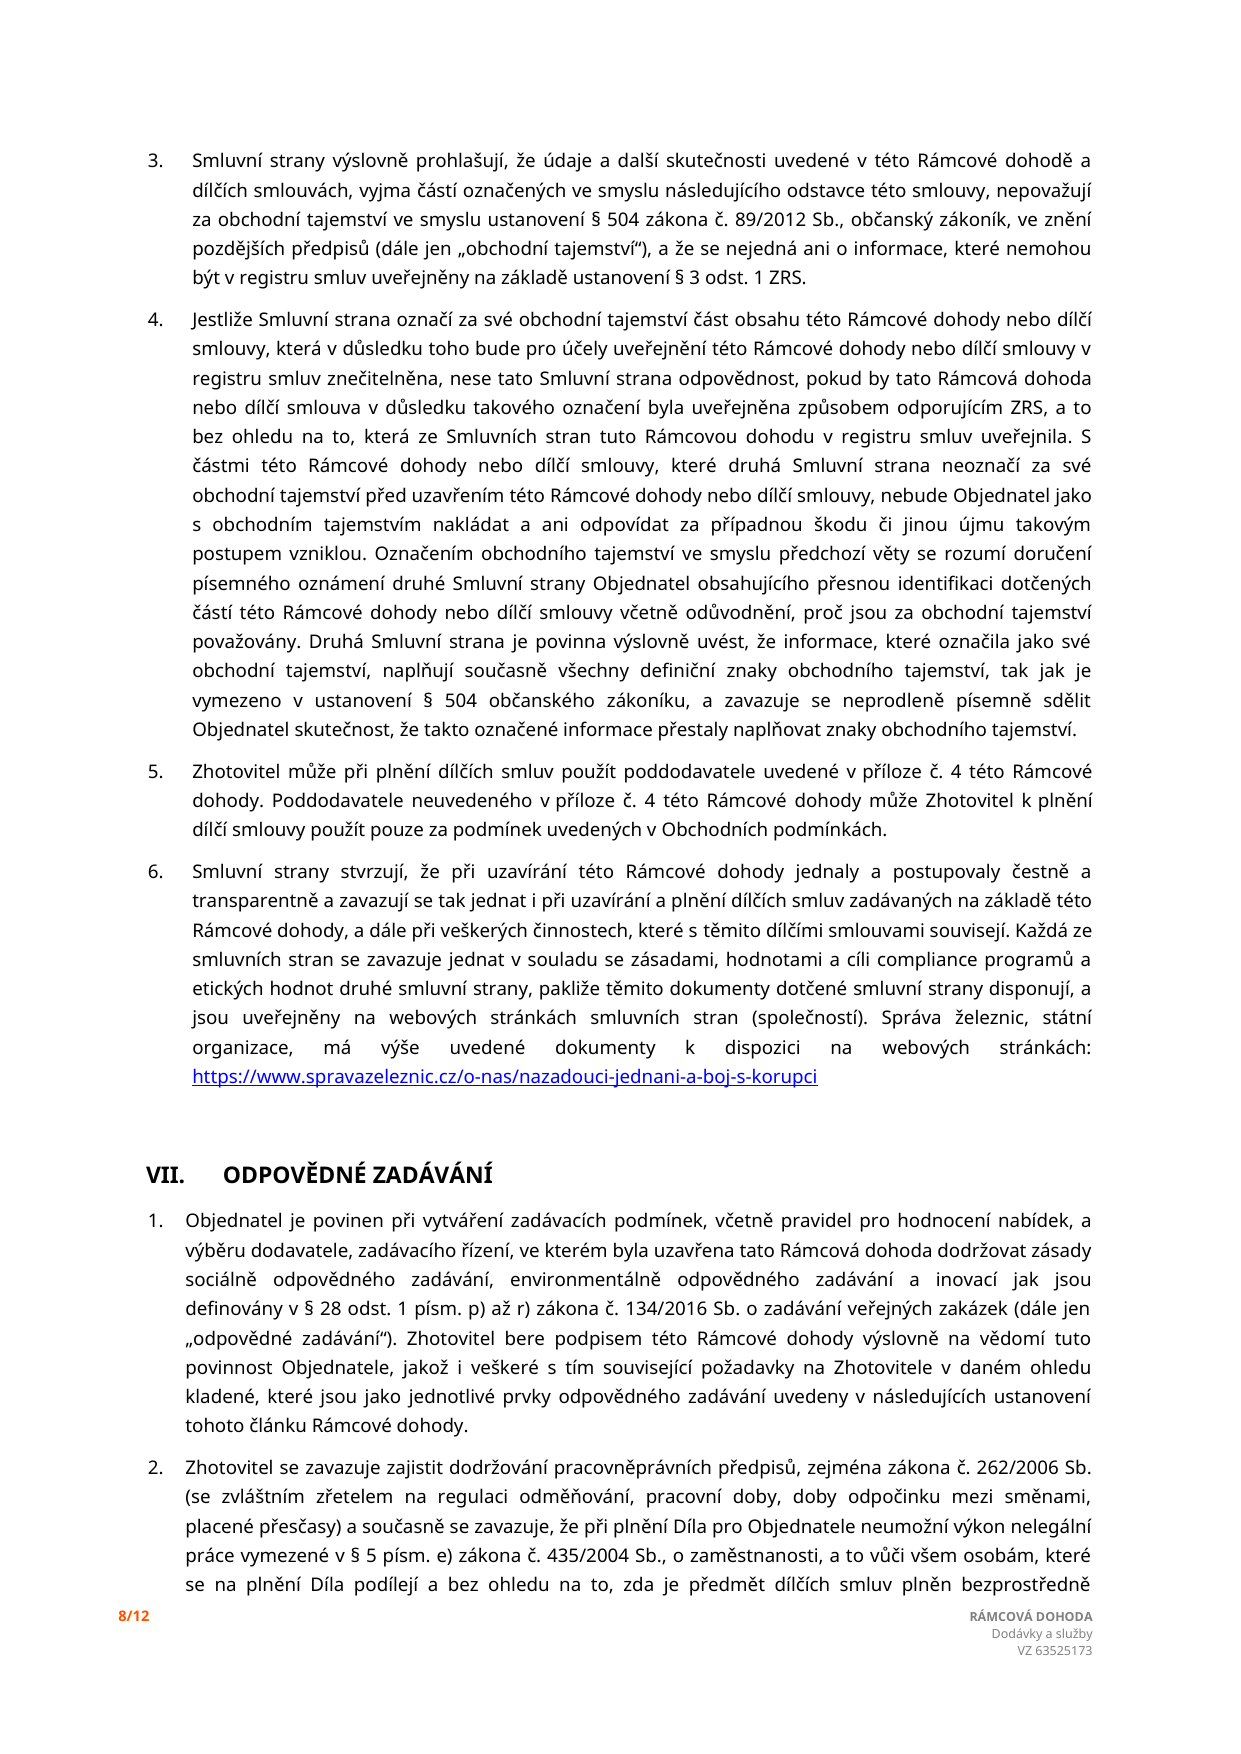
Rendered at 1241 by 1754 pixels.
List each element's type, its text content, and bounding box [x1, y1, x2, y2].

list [148, 1454, 1093, 1597]
list Zhotovitel může při plnění dílčích smluv použít poddodavatele uvedené v příloze č. 4 této Rámcové dohody. Poddodavatele neuvedeného v příloze č. 4 této Rámcové dohody může Zhotovitel k plnění dílčí smlouvy použít pouze za podmínek uvedených v Obchodních podmínkách. [148, 758, 1093, 842]
list Objednatel je povinen při vytváření zadávacích podmínek, včetně pravidel pro hodnocení nabídek, a výběru dodavatele, zadávacího řízení, ve kterém byla uzavřena tato Rámcová dohoda dodržovat zásady sociálně odpovědného zadávání, environmentálně odpovědného zadávání a inovací jak jsou definovány v § 28 odst. 1 písm. p) až r) zákona č. 134/2016 Sb. o zadávání veřejných zakázek (dále jen „odpovědné zadávání“). Zhotovitel bere podpisem této Rámcové dohody výslovně na vědomí tuto povinnost Objednatele, jakož i veškeré s tím související požadavky na Zhotovitele v daném ohledu kladené, které jsou jako jednotlivé prvky odpovědného zadávání uvedeny v následujících ustanovení tohoto článku Rámcové dohody. [148, 1208, 1093, 1438]
list ODPOVĚDNÉ ZADÁVÁNÍ [185, 1159, 1093, 1191]
list Smluvní strany stvrzují, že při uzavírání této Rámcové dohody jednaly a postupovaly čestně a transparentně a zavazují se tak jednat i při uzavírání a plnění dílčích smluv zadávaných na základě této Rámcové dohody, a dále při veškerých činnostech, které s těmito dílčími smlouvami souvisejí. Každá ze smluvních stran se zavazuje jednat v souladu se zásadami, hodnotami a cíli compliance programů a etických hodnot druhé smluvní strany, pakliže těmito dokumenty dotčené smluvní strany disponují, a jsou uveřejněny na webových stránkách smluvních stran (společností). Správa železnic, státní organizace, má výše uvedené dokumenty k dispozici na webových stránkách: https://www.spravazeleznic.cz/o-nas/nazadouci-jednani-a-boj-s-korupci [148, 858, 1093, 1089]
list Smluvní strany výslovně prohlašují, že údaje a další skutečnosti uvedené v této Rámcové dohodě a dílčích smlouvách, vyjma částí označených ve smyslu následujícího odstavce této smlouvy, nepovažují za obchodní tajemství ve smyslu ustanovení § 504 zákona č. 89/2012 Sb., občanský zákoník, ve znění pozdějších předpisů (dále jen „obchodní tajemství“), a že se nejedná ani o informace, které nemohou být v registru smluv uveřejněny na základě ustanovení § 3 odst. 1 ZRS. [148, 148, 1093, 290]
list Jestliže Smluvní strana označí za své obchodní tajemství část obsahu této Rámcové dohody nebo dílčí smlouvy, která v důsledku toho bude pro účely uveřejnění této Rámcové dohody nebo dílčí smlouvy v registru smluv znečitelněna, nese tato Smluvní strana odpovědnost, pokud by tato Rámcová dohoda nebo dílčí smlouva v důsledku takového označení byla uveřejněna způsobem odporujícím ZRS, a to bez ohledu na to, která ze Smluvních stran tuto Rámcovou dohodu v registru smluv uveřejnila. S částmi této Rámcové dohody nebo dílčí smlouvy, které druhá Smluvní strana neoznačí za své obchodní tajemství před uzavřením této Rámcové dohody nebo dílčí smlouvy, nebude Objednatel jako s obchodním tajemstvím nakládat a ani odpovídat za případnou škodu či jinou újmu takovým postupem vzniklou. Označením obchodního tajemství ve smyslu předchozí věty se rozumí doručení písemného oznámení druhé Smluvní strany Objednatel obsahujícího přesnou identifikaci dotčených částí této Rámcové dohody nebo dílčí smlouvy včetně odůvodnění, proč jsou za obchodní tajemství považovány. Druhá Smluvní strana je povinna výslovně uvést, že informace, které označila jako své obchodní tajemství, naplňují současně všechny definiční znaky obchodního tajemství, tak jak je vymezeno v ustanovení § 504 občanského zákoníku, a zavazuje se neprodleně písemně sdělit Objednatel skutečnost, že takto označené informace přestaly naplňovat znaky obchodního tajemství. [148, 306, 1093, 742]
